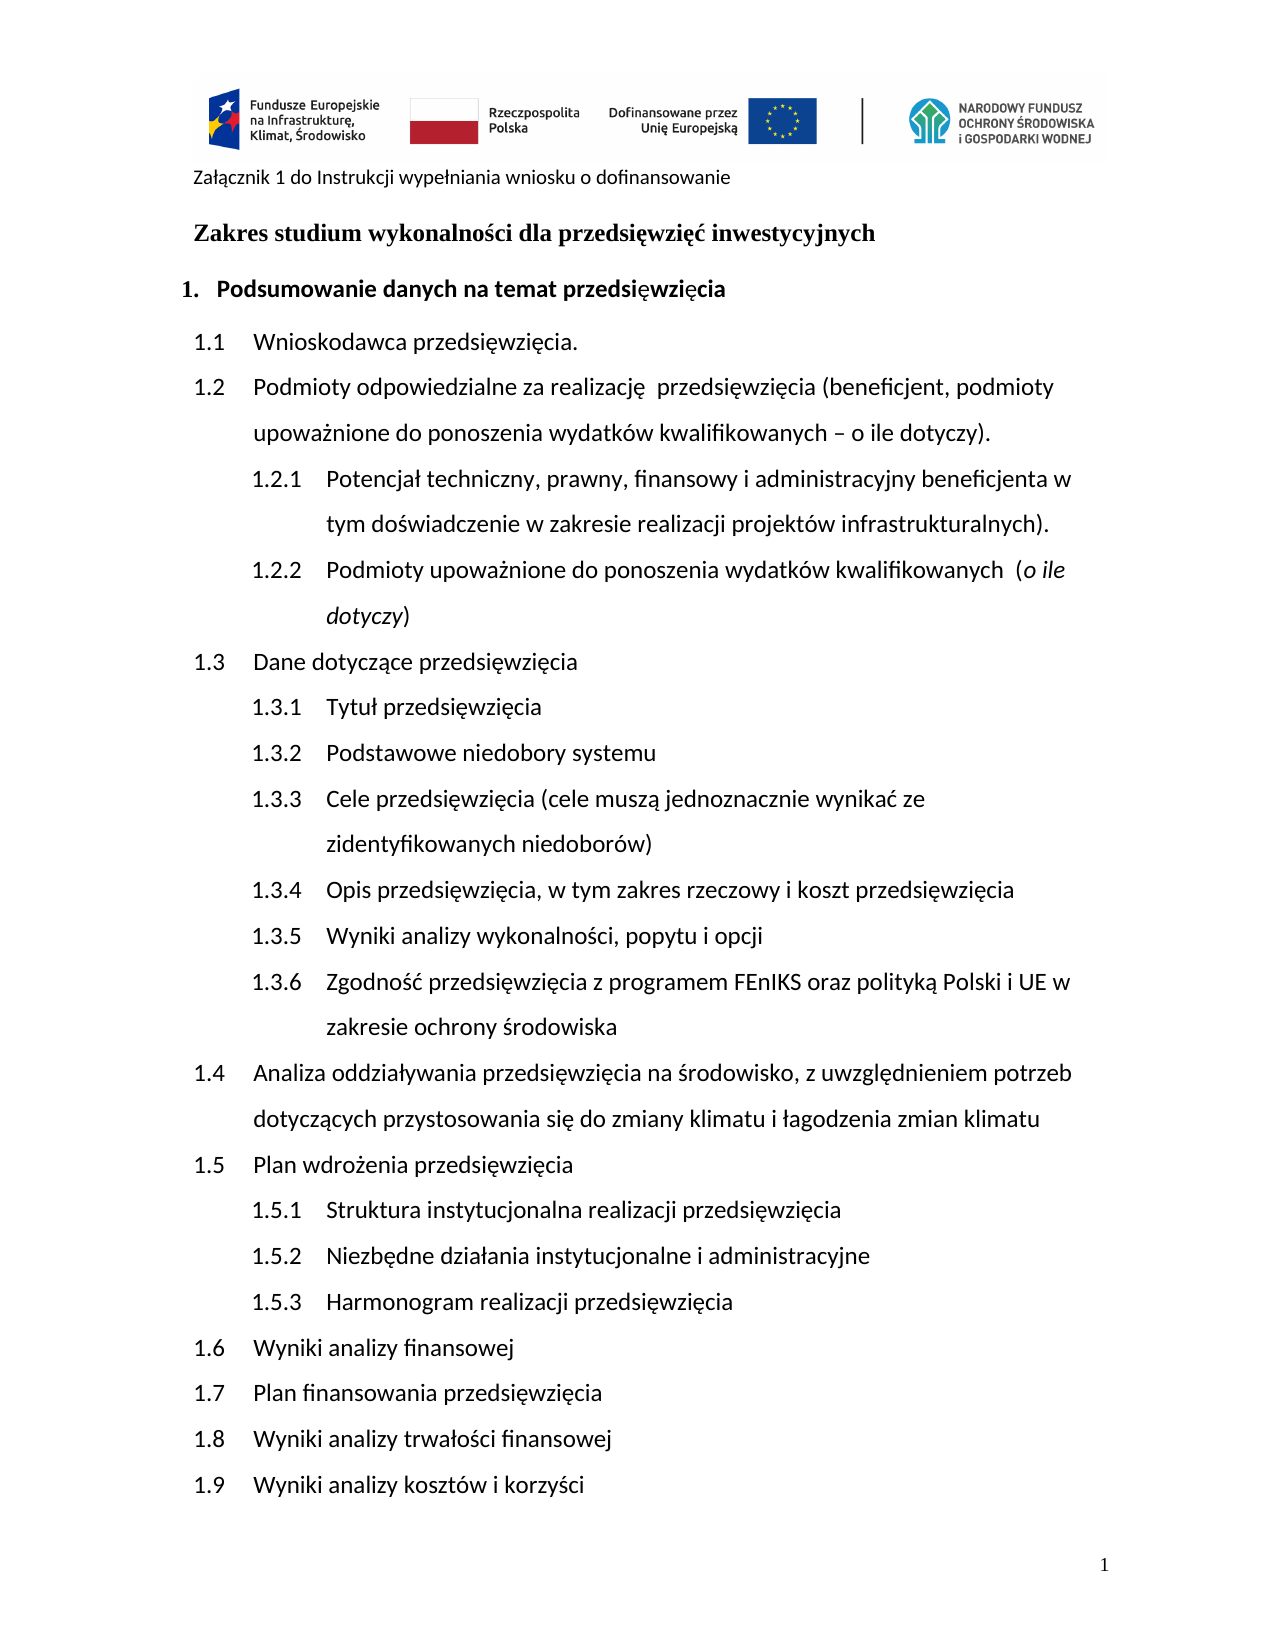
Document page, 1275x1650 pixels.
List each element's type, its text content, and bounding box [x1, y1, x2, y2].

list Dane dotyczące przedsięwzięcia [193, 646, 1109, 676]
list Wyniki analizy kosztów i korzyści [193, 1469, 1109, 1499]
list Plan finansowania przedsięwzięcia [193, 1377, 1109, 1408]
list Opis przedsięwzięcia, w tym zakres rzeczowy i koszt przedsięwzięcia [251, 874, 1109, 905]
list Niezbędne działania instytucjonalne i administracyjne [251, 1240, 1109, 1271]
list Cele przedsięwzięcia (cele muszą jednoznacznie wynikać ze zidentyfikowanych niedoborów) [251, 783, 1109, 859]
list Podmioty upoważnione do ponoszenia wydatków kwalifikowanych (o ile dotyczy) [251, 554, 1109, 631]
list Plan wdrożenia przedsięwzięcia [193, 1149, 1109, 1179]
list Wyniki analizy finansowej [193, 1332, 1109, 1362]
list Struktura instytucjonalna realizacji przedsięwzięcia [251, 1194, 1109, 1225]
subtitle Podsumowanie danych na temat przedsięwzięcia [181, 274, 1109, 304]
list Wnioskodawca przedsięwzięcia. [193, 326, 1109, 356]
picture [193, 73, 1110, 165]
subtitle Zakres studium wykonalności dla przedsięwzięć inwestycyjnych [193, 218, 1109, 246]
list Harmonogram realizacji przedsięwzięcia [251, 1286, 1109, 1316]
list Zgodność przedsięwzięcia z programem FEnIKS oraz polityką Polski i UE w zakresie ochrony środowiska [251, 966, 1109, 1042]
list Potencjał techniczny, prawny, finansowy i administracyjny beneficjenta w tym doświadczenie w zakresie realizacji projektów infrastrukturalnych). [251, 463, 1109, 539]
list Wyniki analizy trwałości finansowej [193, 1423, 1109, 1454]
list Podmioty odpowiedzialne za realizację przedsięwzięcia (beneficjent, podmioty upoważnione do ponoszenia wydatków kwalifikowanych – o ile dotyczy). [193, 371, 1109, 448]
list Wyniki analizy wykonalności, popytu i opcji [251, 920, 1109, 951]
list Podstawowe niedobory systemu [251, 737, 1109, 768]
list Tytuł przedsięwzięcia [251, 691, 1109, 722]
list Analiza oddziaływania przedsięwzięcia na środowisko, z uwzględnieniem potrzeb dotyczących przystosowania się do zmiany klimatu i łagodzenia zmian klimatu [193, 1057, 1109, 1133]
